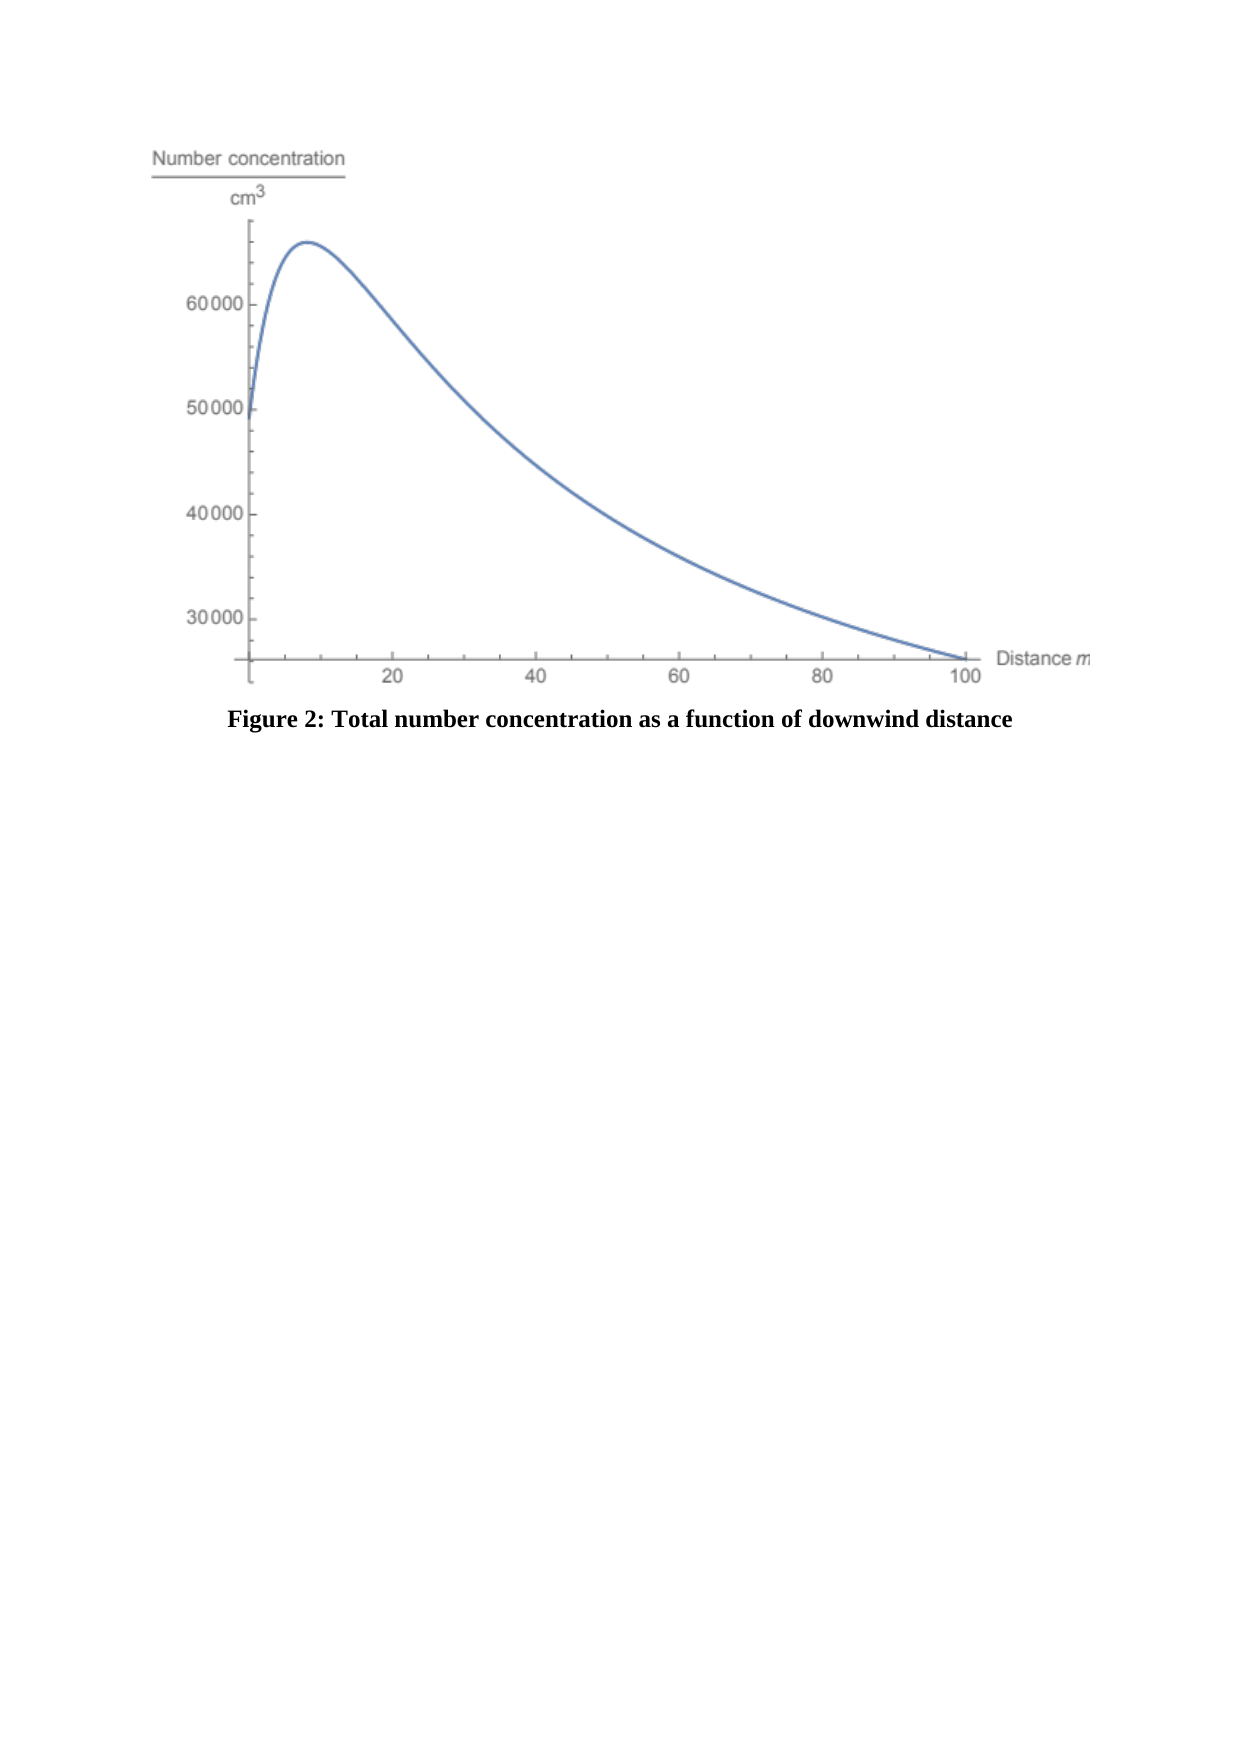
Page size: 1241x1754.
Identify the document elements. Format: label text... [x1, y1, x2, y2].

text Figure 2: Total number concentration as a function of downwind distance [150, 704, 1090, 733]
